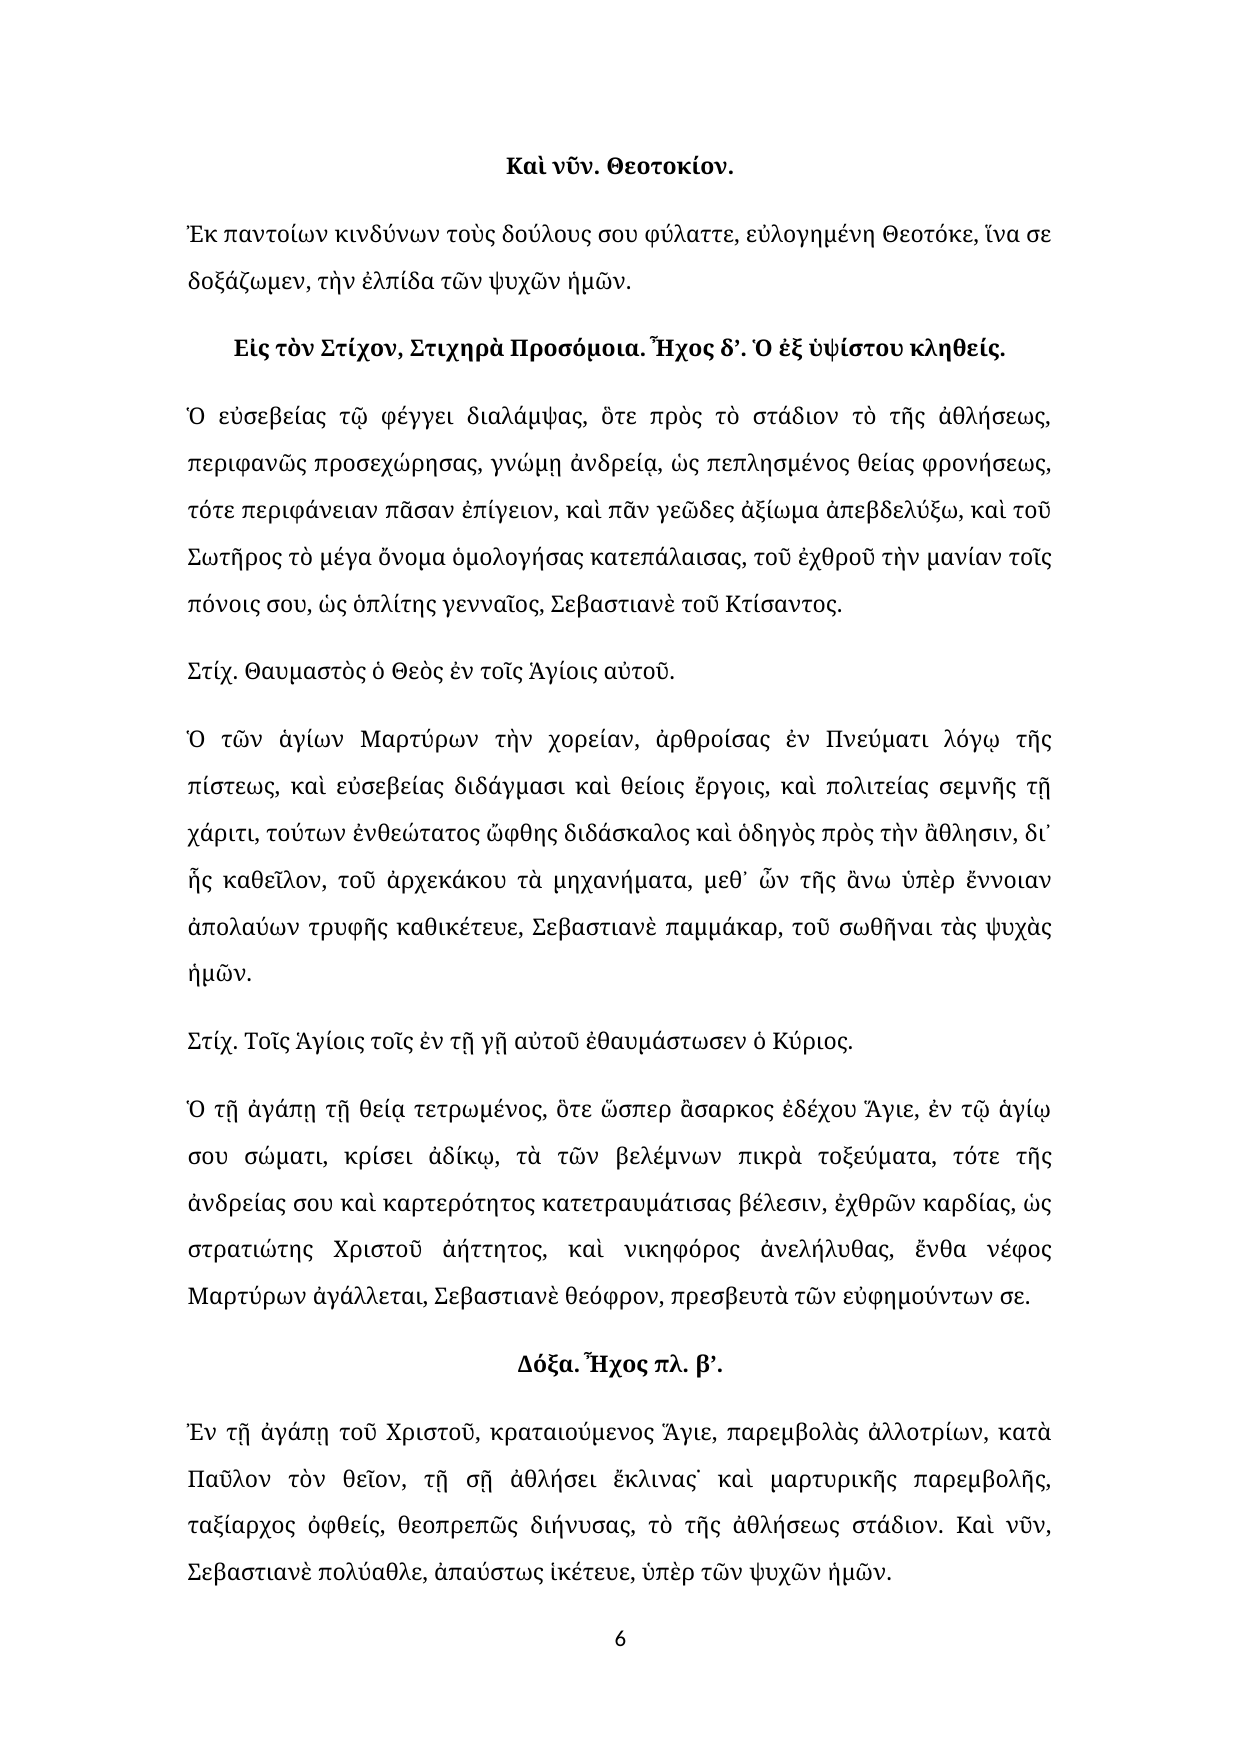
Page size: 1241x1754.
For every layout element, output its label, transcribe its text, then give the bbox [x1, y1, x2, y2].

text Ἐν τῇ ἀγάπῃ τοῦ Χριστοῦ, κραταιούμενος Ἅγιε, παρεμβολὰς ἀλλοτρίων, κατὰ Παῦλον τὸν θεῖον, τῇ σῇ ἀθλήσει ἔκλινας˙ καὶ μαρτυρικῆς παρεμβολῆς, ταξίαρχος ὀφθείς, θεοπρεπῶς διήνυσας, τὸ τῆς ἀθλήσεως στάδιον. Καὶ νῦν, Σεβαστιανὲ πολύαθλε, ἀπαύστως ἱκέτευε, ὑπὲρ τῶν ψυχῶν ἡμῶν. [187, 1416, 1053, 1587]
text Ὁ εὐσεβείας τῷ φέγγει διαλάμψας, ὃτε πρὸς τὸ στάδιον τὸ τῆς ἀθλήσεως, περιφανῶς προσεχώρησας, γνώμῃ ἀνδρείᾳ, ὡς πεπλησμένος θείας φρονήσεως, τότε περιφάνειαν πᾶσαν ἐπίγειον, καὶ πᾶν γεῶδες ἀξίωμα ἀπεβδελύξω, καὶ τοῦ Σωτῆρος τὸ μέγα ὄνομα ὁμολογήσας κατεπάλαισας, τοῦ ἐχθροῦ τὴν μανίαν τοῖς πόνοις σου, ὡς ὁπλίτης γενναῖος, Σεβαστιανὲ τοῦ Κτίσαντος. [187, 400, 1053, 619]
text Ἐκ παντοίων κινδύνων τοὺς δούλους σου φύλαττε, εὐλογημένη Θεοτόκε, ἵνα σε δοξάζωμεν, τὴν ἐλπίδα τῶν ψυχῶν ἡμῶν. [187, 218, 1053, 296]
text Στίχ. Τοῖς Ἁγίοις τοῖς ἐν τῇ γῇ αὐτοῦ ἐθαυμάστωσεν ὁ Κύριος. [187, 1025, 1053, 1056]
text Καὶ νῦν. Θεοτοκίον. [187, 150, 1053, 181]
text Ὁ τῶν ἁγίων Μαρτύρων τὴν χορείαν, ἀρθροίσας ἐν Πνεύματι λόγῳ τῆς πίστεως, καὶ εὐσεβείας διδάγμασι καὶ θείοις ἔργοις, καὶ πολιτείας σεμνῆς τῇ χάριτι, τούτων ἐνθεώτατος ὤφθης διδάσκαλος καὶ ὁδηγὸς πρὸς τὴν ἂθλησιν, δι᾿ ἧς καθεῖλον, τοῦ ἀρχεκάκου τὰ μηχανήματα, μεθ᾿ ὦν τῆς ἂνω ὑπὲρ ἔννοιαν ἀπολαύων τρυφῆς καθικέτευε, Σεβαστιανὲ παμμάκαρ, τοῦ σωθῆναι τὰς ψυχὰς ἡμῶν. [187, 723, 1053, 988]
text Δόξα. Ἦχος πλ. β’. [187, 1348, 1053, 1379]
text Εἰς τὸν Στίχον, Στιχηρὰ Προσόμοια. Ἦχος δ’. Ὁ ἐξ ὑψίστου κληθείς. [187, 332, 1053, 363]
text Στίχ. Θαυμαστὸς ὁ Θεὸς ἐν τοῖς Ἁγίοις αὐτοῦ. [187, 655, 1053, 686]
text Ὁ τῇ ἀγάπῃ τῇ θείᾳ τετρωμένος, ὃτε ὥσπερ ἂσαρκος ἐδέχου Ἅγιε, ἐν τῷ ἁγίῳ σου σώματι, κρίσει ἀδίκῳ, τὰ τῶν βελέμνων πικρὰ τοξεύματα, τότε τῆς ἀνδρείας σου καὶ καρτερότητος κατετραυμάτισας βέλεσιν, ἐχθρῶν καρδίας, ὡς στρατιώτης Χριστοῦ ἀήττητος, καὶ νικηφόρος ἀνελήλυθας, ἔνθα νέφος Μαρτύρων ἀγάλλεται, Σεβαστιανὲ θεόφρον, πρεσβευτὰ τῶν εὐφημούντων σε. [187, 1093, 1053, 1311]
